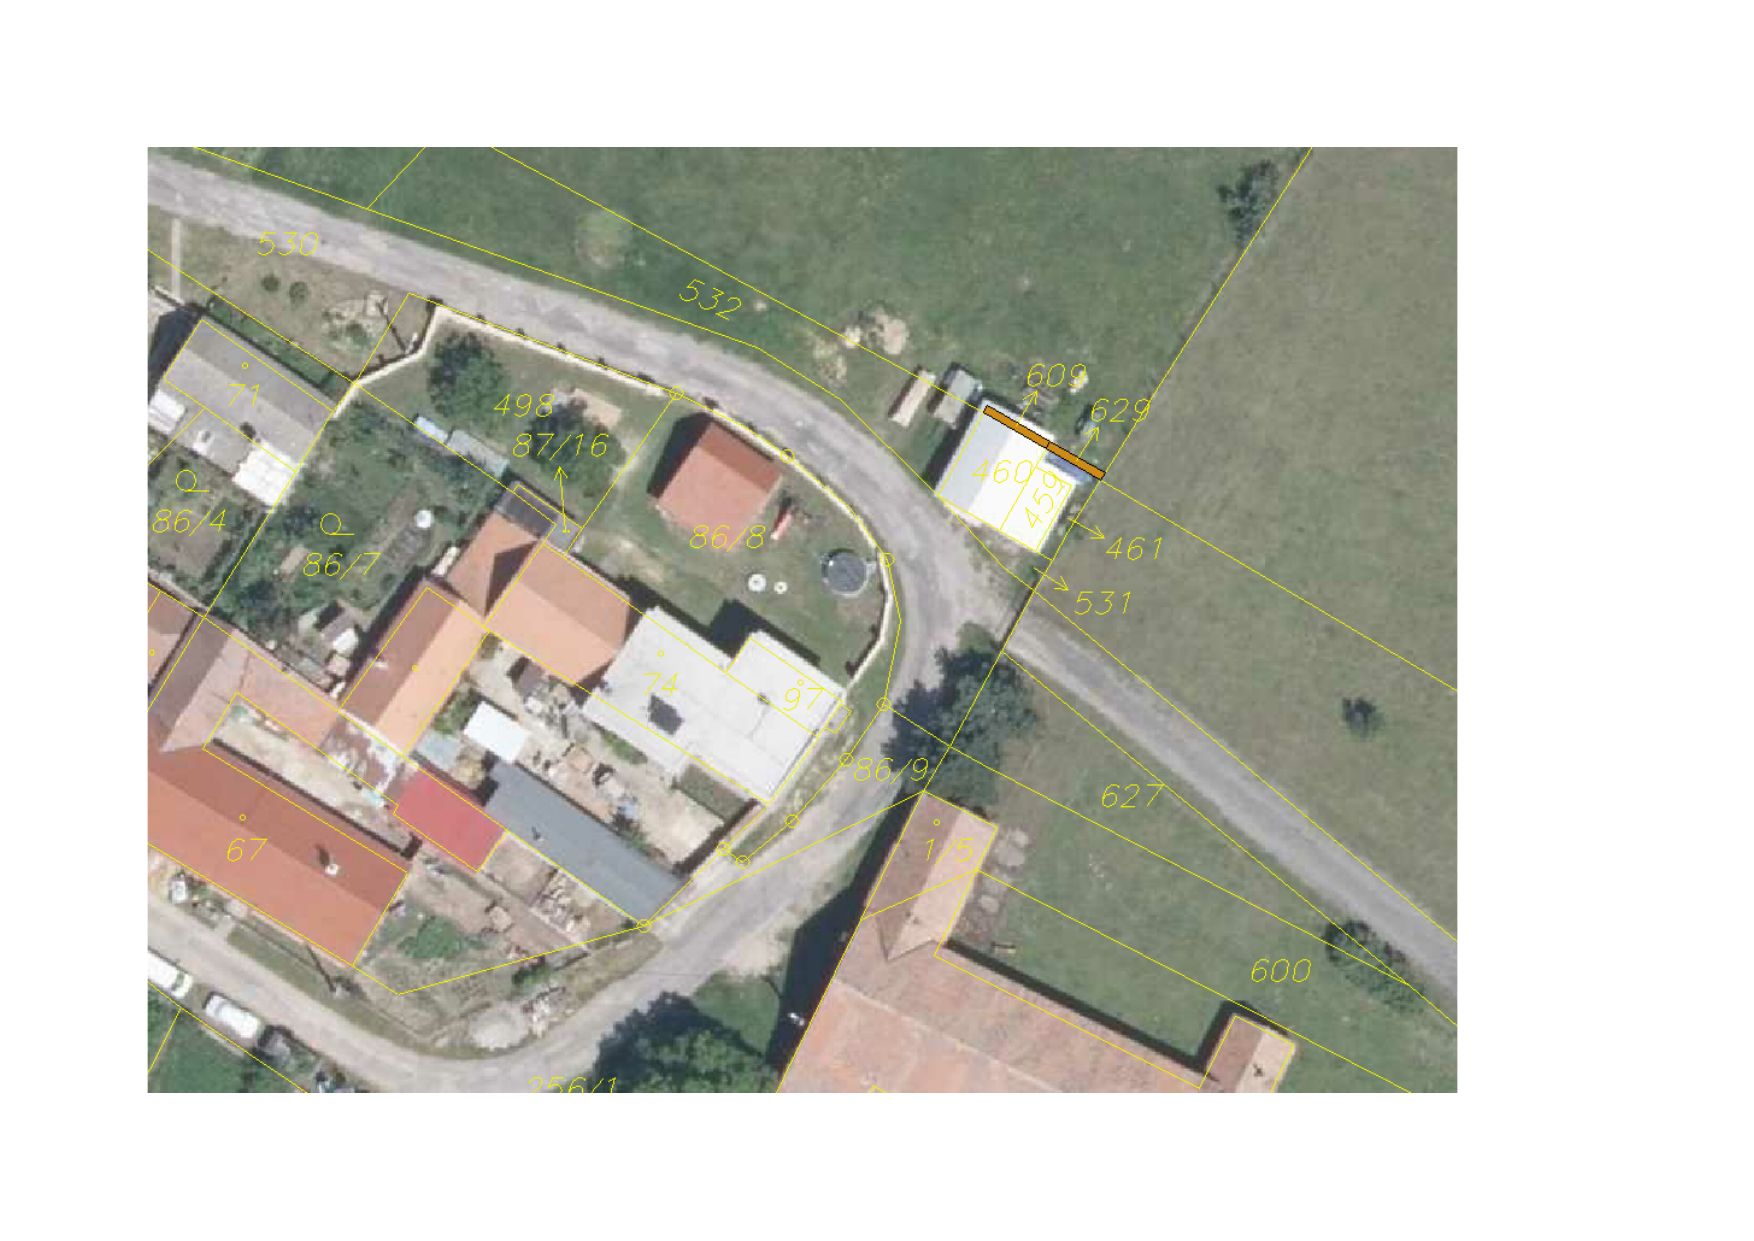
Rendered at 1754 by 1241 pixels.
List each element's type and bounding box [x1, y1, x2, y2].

picture [147, 147, 1458, 1093]
